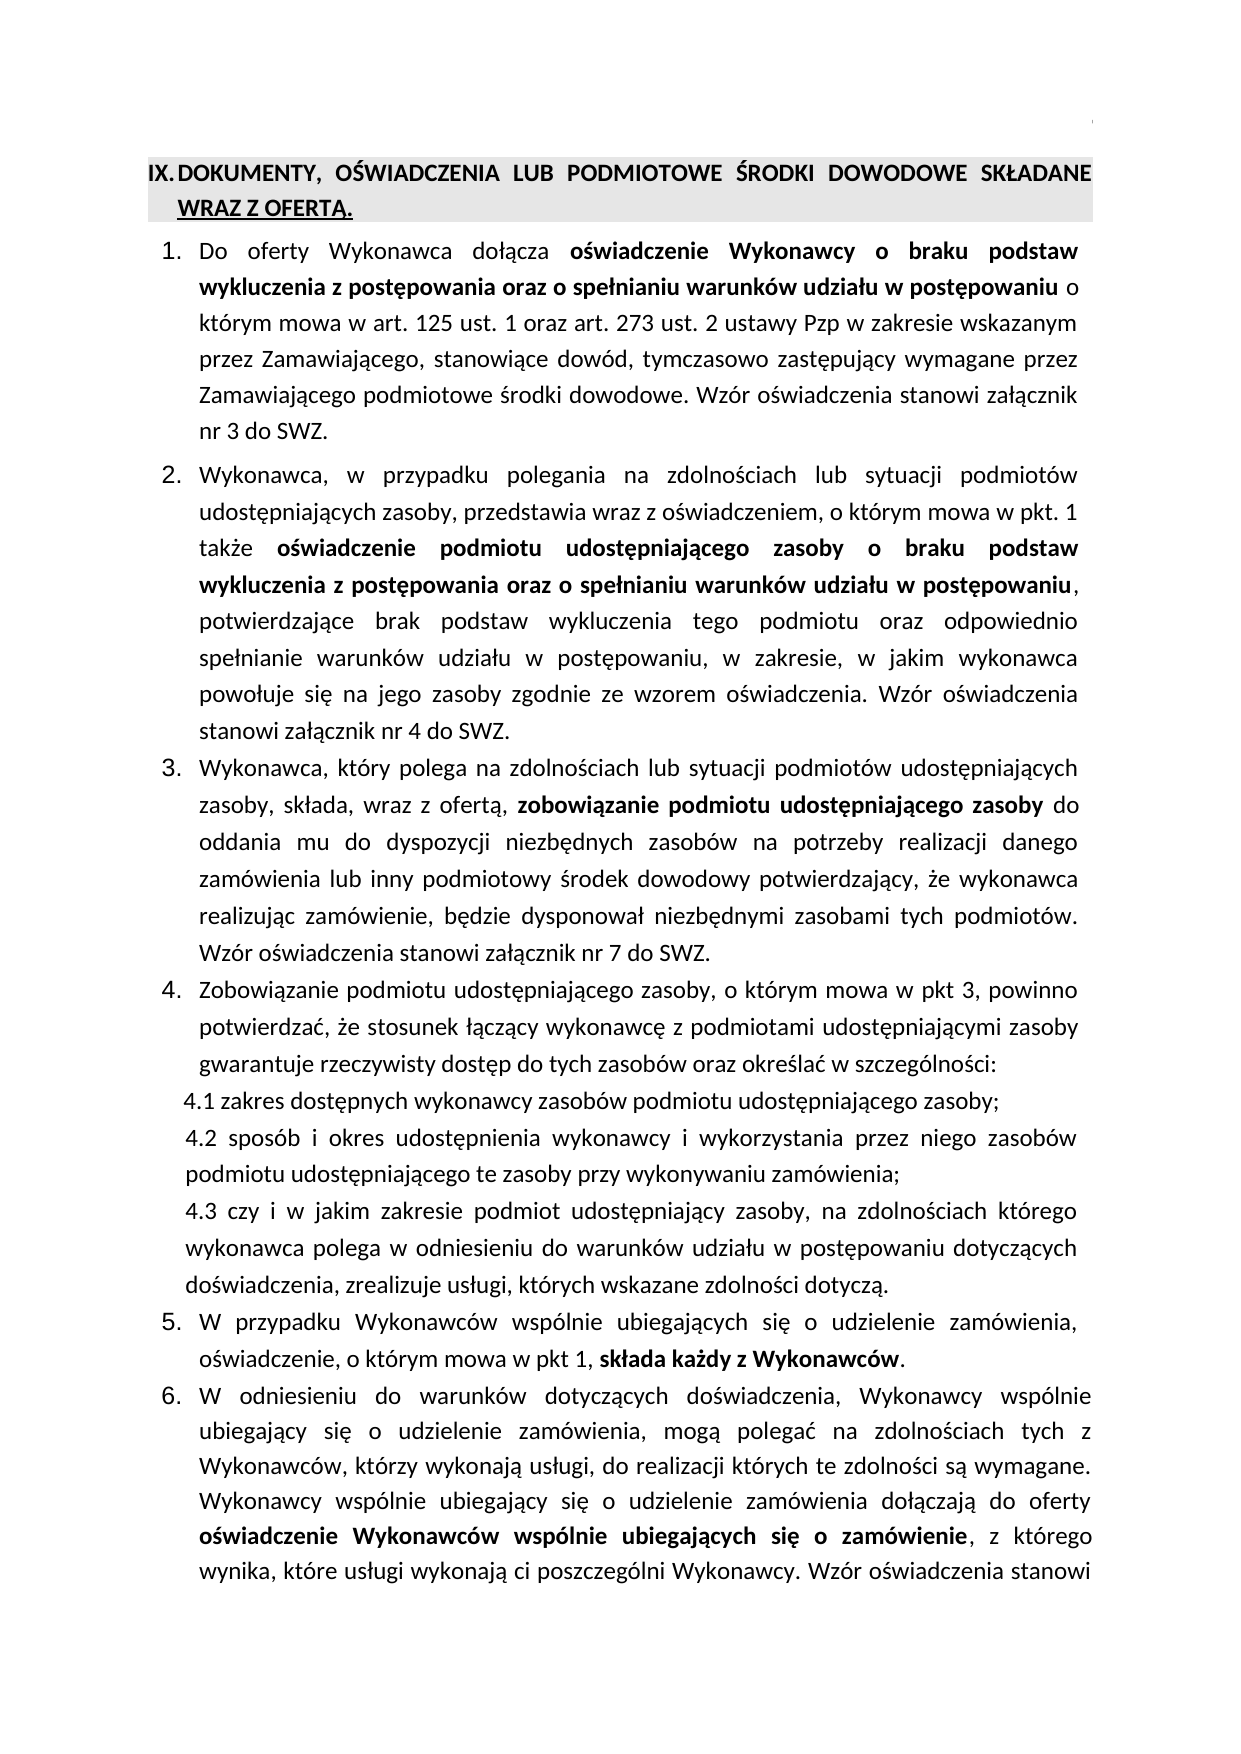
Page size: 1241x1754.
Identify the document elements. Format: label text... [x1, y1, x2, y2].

text 4.2 sposób i okres udostępnienia wykonawcy i wykorzystania przez niego zasobów podmiotu udostępniającego te zasoby przy wykonywaniu zamówienia; [185, 1122, 1078, 1189]
text 4.3 czy i w jakim zakresie podmiot udostępniający zasoby, na zdolnościach którego wykonawca polega w odniesieniu do warunków udziału w postępowaniu dotyczących doświadczenia, zrealizuje usługi, których wskazane zdolności dotyczą. [185, 1196, 1078, 1300]
text 4.1 zakres dostępnych wykonawcy zasobów podmiotu udostępniającego zasoby; [183, 1085, 1093, 1115]
list W przypadku Wykonawców wspólnie ubiegających się o udzielenie zamówienia, oświadczenie, o którym mowa w pkt 1, składa każdy z Wykonawców. [161, 1306, 1078, 1374]
list Do oferty Wykonawca dołącza oświadczenie Wykonawcy o braku podstaw wykluczenia z postępowania oraz o spełnianiu warunków udziału w postępowaniu o którym mowa w art. 125 ust. 1 oraz art. 273 ust. 2 ustawy Pzp w zakresie wskazanym przez Zamawiającego, stanowiące dowód, tymczasowo zastępujący wymagane przez Zamawiającego podmiotowe środki dowodowe. Wzór oświadczenia stanowi załącznik nr 3 do SWZ. [161, 235, 1079, 445]
subtitle DOKUMENTY, OŚWIADCZENIA LUB PODMIOTOWE ŚRODKI DOWODOWE SKŁADANE WRAZ Z OFERTĄ. [148, 157, 1093, 222]
list Zobowiązanie podmiotu udostępniającego zasoby, o którym mowa w pkt 3, powinno potwierdzać, że stosunek łączący wykonawcę z podmiotami udostępniającymi zasoby gwarantuje rzeczywisty dostęp do tych zasobów oraz określać w szczególności: [161, 974, 1079, 1078]
list Wykonawca, który polega na zdolnościach lub sytuacji podmiotów udostępniających zasoby, składa, wraz z ofertą, zobowiązanie podmiotu udostępniającego zasoby do oddania mu do dyspozycji niezbędnych zasobów na potrzeby realizacji danego zamówienia lub inny podmiotowy środek dowodowy potwierdzający, że wykonawca realizując zamówienie, będzie dysponował niezbędnymi zasobami tych podmiotów. Wzór oświadczenia stanowi załącznik nr 7 do SWZ. [161, 752, 1079, 967]
list Wykonawca, w przypadku polegania na zdolnościach lub sytuacji podmiotów udostępniających zasoby, przedstawia wraz z oświadczeniem, o którym mowa w pkt. 1 także oświadczenie podmiotu udostępniającego zasoby o braku podstaw wykluczenia z postępowania oraz o spełnianiu warunków udziału w postępowaniu, potwierdzające brak podstaw wykluczenia tego podmiotu oraz odpowiednio spełnianie warunków udziału w postępowaniu, w zakresie, w jakim wykonawca powołuje się na jego zasoby zgodnie ze wzorem oświadczenia. Wzór oświadczenia stanowi załącznik nr 4 do SWZ. [161, 459, 1079, 746]
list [161, 1380, 1093, 1586]
